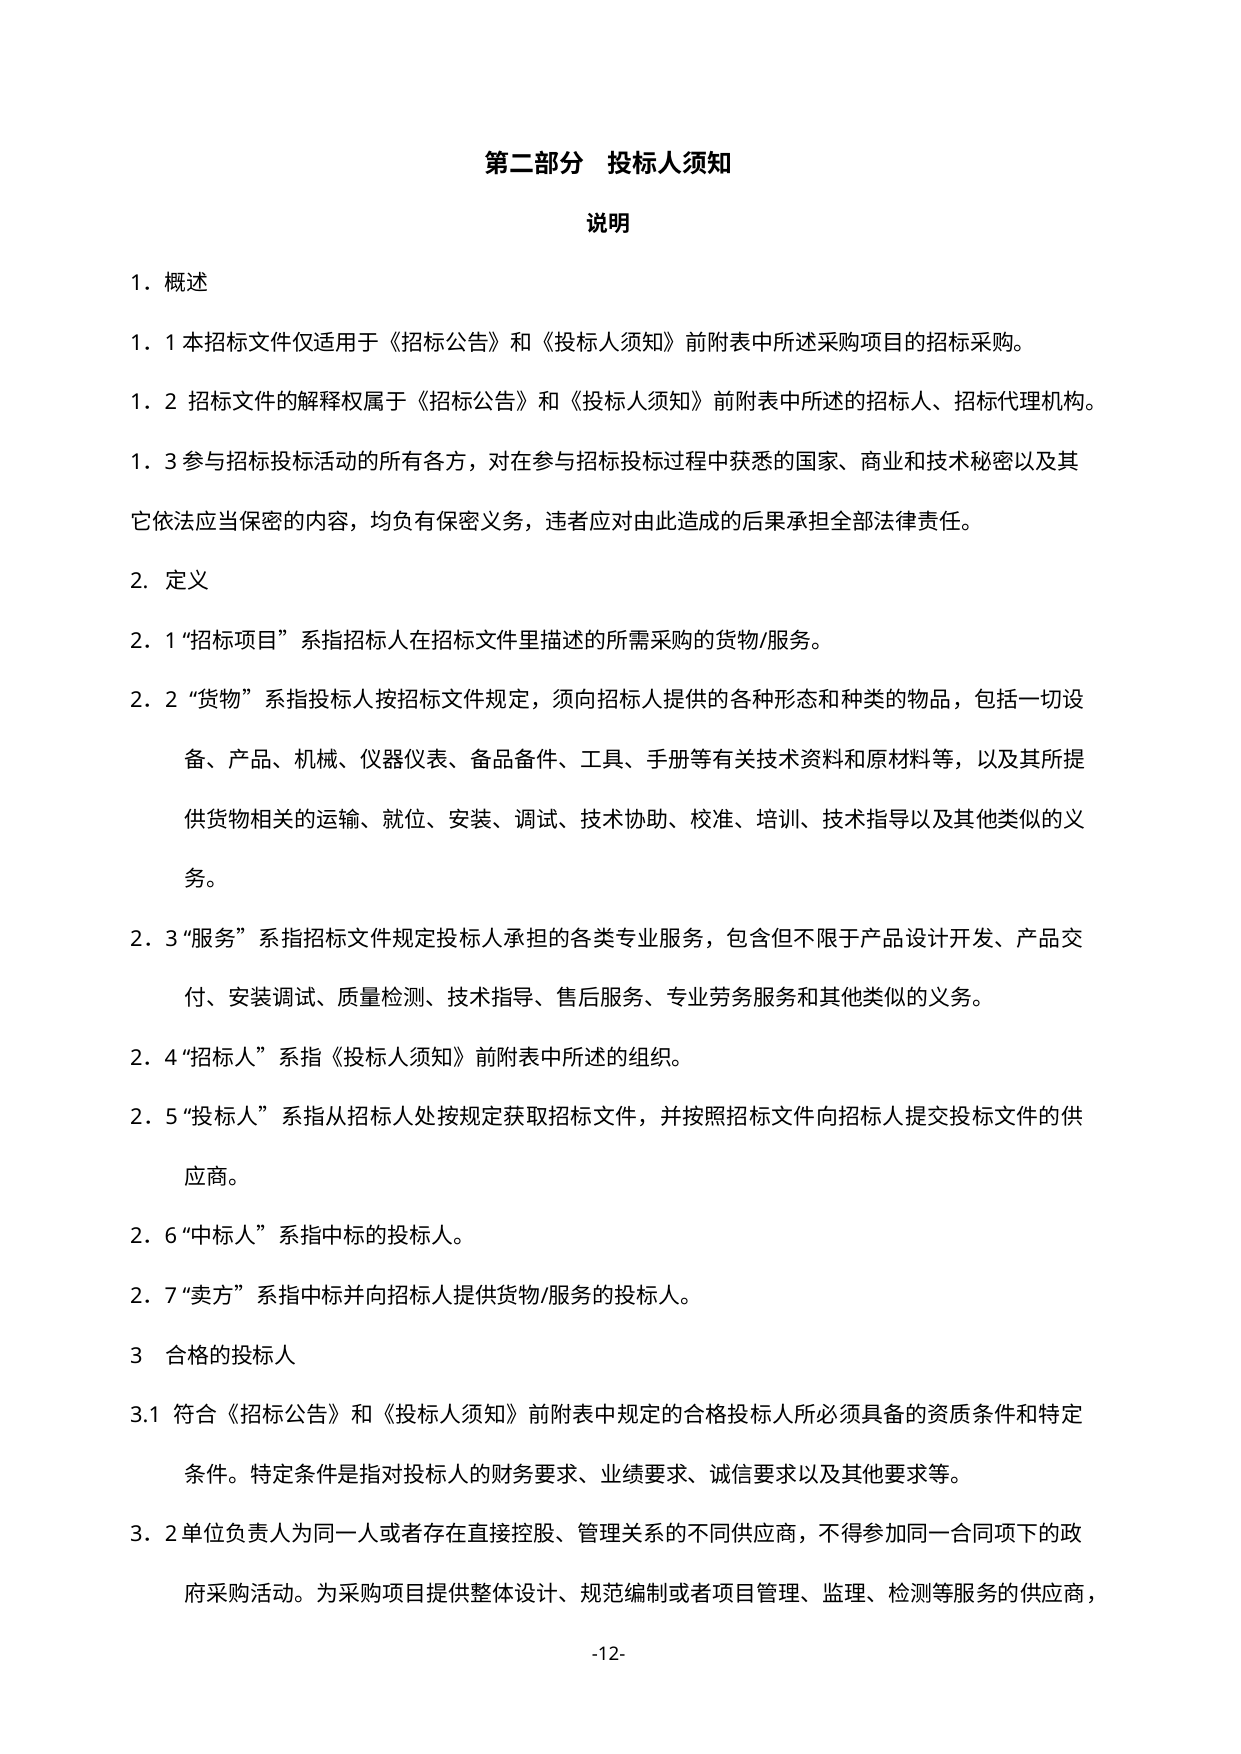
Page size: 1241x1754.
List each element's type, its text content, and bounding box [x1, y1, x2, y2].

text 第二部分 投标人须知 [130, 132, 1087, 192]
text 2．2 “货物”系指投标人按招标文件规定，须向招标人提供的各种形态和种类的物品，包括一切设备、产品、机械、仪器仪表、备品备件、工具、手册等有关技术资料和原材料等，以及其所提供货物相关的运输、就位、安装、调试、技术协助、校准、培训、技术指导以及其他类似的义务。 [130, 668, 1087, 907]
text 2．1 “招标项目”系指招标人在招标文件里描述的所需采购的货物/服务。 [130, 609, 1087, 668]
text 2．5 “投标人”系指从招标人处按规定获取招标文件，并按照招标文件向招标人提交投标文件的供应商。 [130, 1086, 1087, 1205]
text 2. 定义 [130, 549, 1087, 609]
text 2．3 “服务”系指招标文件规定投标人承担的各类专业服务，包含但不限于产品设计开发、产品交付、安装调试、质量检测、技术指导、售后服务、专业劳务服务和其他类似的义务。 [130, 907, 1087, 1026]
text 1．2 招标文件的解释权属于《招标公告》和《投标人须知》前附表中所述的招标人、招标代理机构。 [130, 371, 1087, 430]
text 说明 [130, 192, 1087, 251]
text 3.1 符合《招标公告》和《投标人须知》前附表中规定的合格投标人所必须具备的资质条件和特定条件。特定条件是指对投标人的财务要求、业绩要求、诚信要求以及其他要求等。 [130, 1383, 1087, 1503]
text 2．7 “卖方”系指中标并向招标人提供货物/服务的投标人。 [130, 1264, 1087, 1324]
text 1．3 参与招标投标活动的所有各方，对在参与招标投标过程中获悉的国家、商业和技术秘密以及其它依法应当保密的内容，均负有保密义务，违者应对由此造成的后果承担全部法律责任。 [130, 430, 1087, 549]
text 2．4 “招标人”系指《投标人须知》前附表中所述的组织。 [130, 1026, 1087, 1086]
text 3 合格的投标人 [130, 1324, 1087, 1383]
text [130, 1503, 1087, 1622]
text 2．6 “中标人”系指中标的投标人。 [130, 1205, 1087, 1264]
text 1．1 本招标文件仅适用于《招标公告》和《投标人须知》前附表中所述采购项目的招标采购。 [130, 311, 1087, 371]
text 1．概述 [130, 251, 1087, 311]
